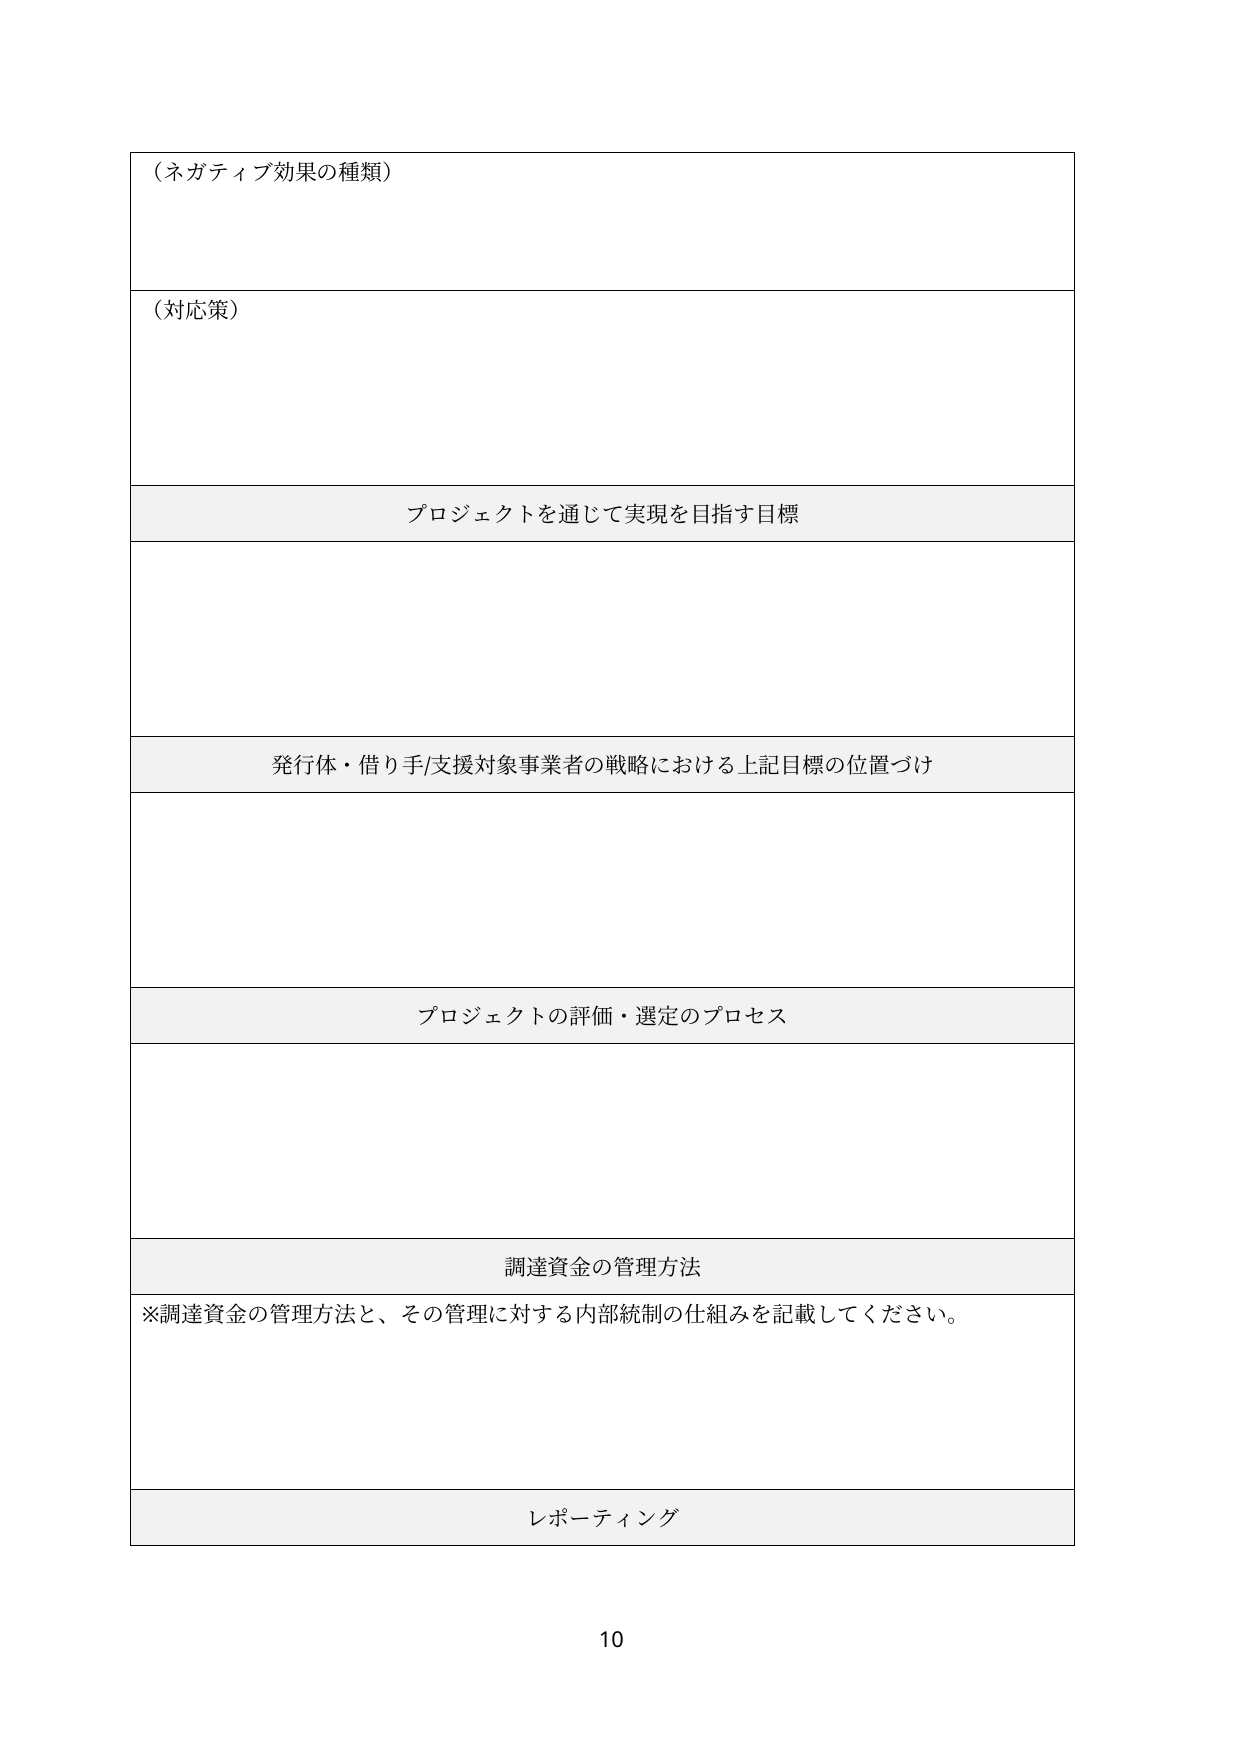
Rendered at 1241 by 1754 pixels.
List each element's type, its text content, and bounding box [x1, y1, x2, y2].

table_cell レポーティング [131, 1490, 1074, 1545]
table_cell [131, 542, 1074, 736]
table_cell [131, 793, 1074, 987]
table_cell （ネガティブ効果の種類） [131, 153, 1074, 290]
table_cell プロジェクトを通じて実現を目指す目標 [131, 486, 1074, 541]
table_cell プロジェクトの評価・選定のプロセス [131, 988, 1074, 1043]
table_cell 発行体・借り手/支援対象事業者の戦略における上記目標の位置づけ [131, 737, 1074, 792]
table_cell 調達資金の管理方法 [131, 1239, 1074, 1294]
table_cell [131, 1044, 1074, 1238]
table_cell （対応策） [131, 291, 1074, 485]
table_cell ※調達資金の管理方法と、その管理に対する内部統制の仕組みを記載してください。 [131, 1295, 1074, 1489]
